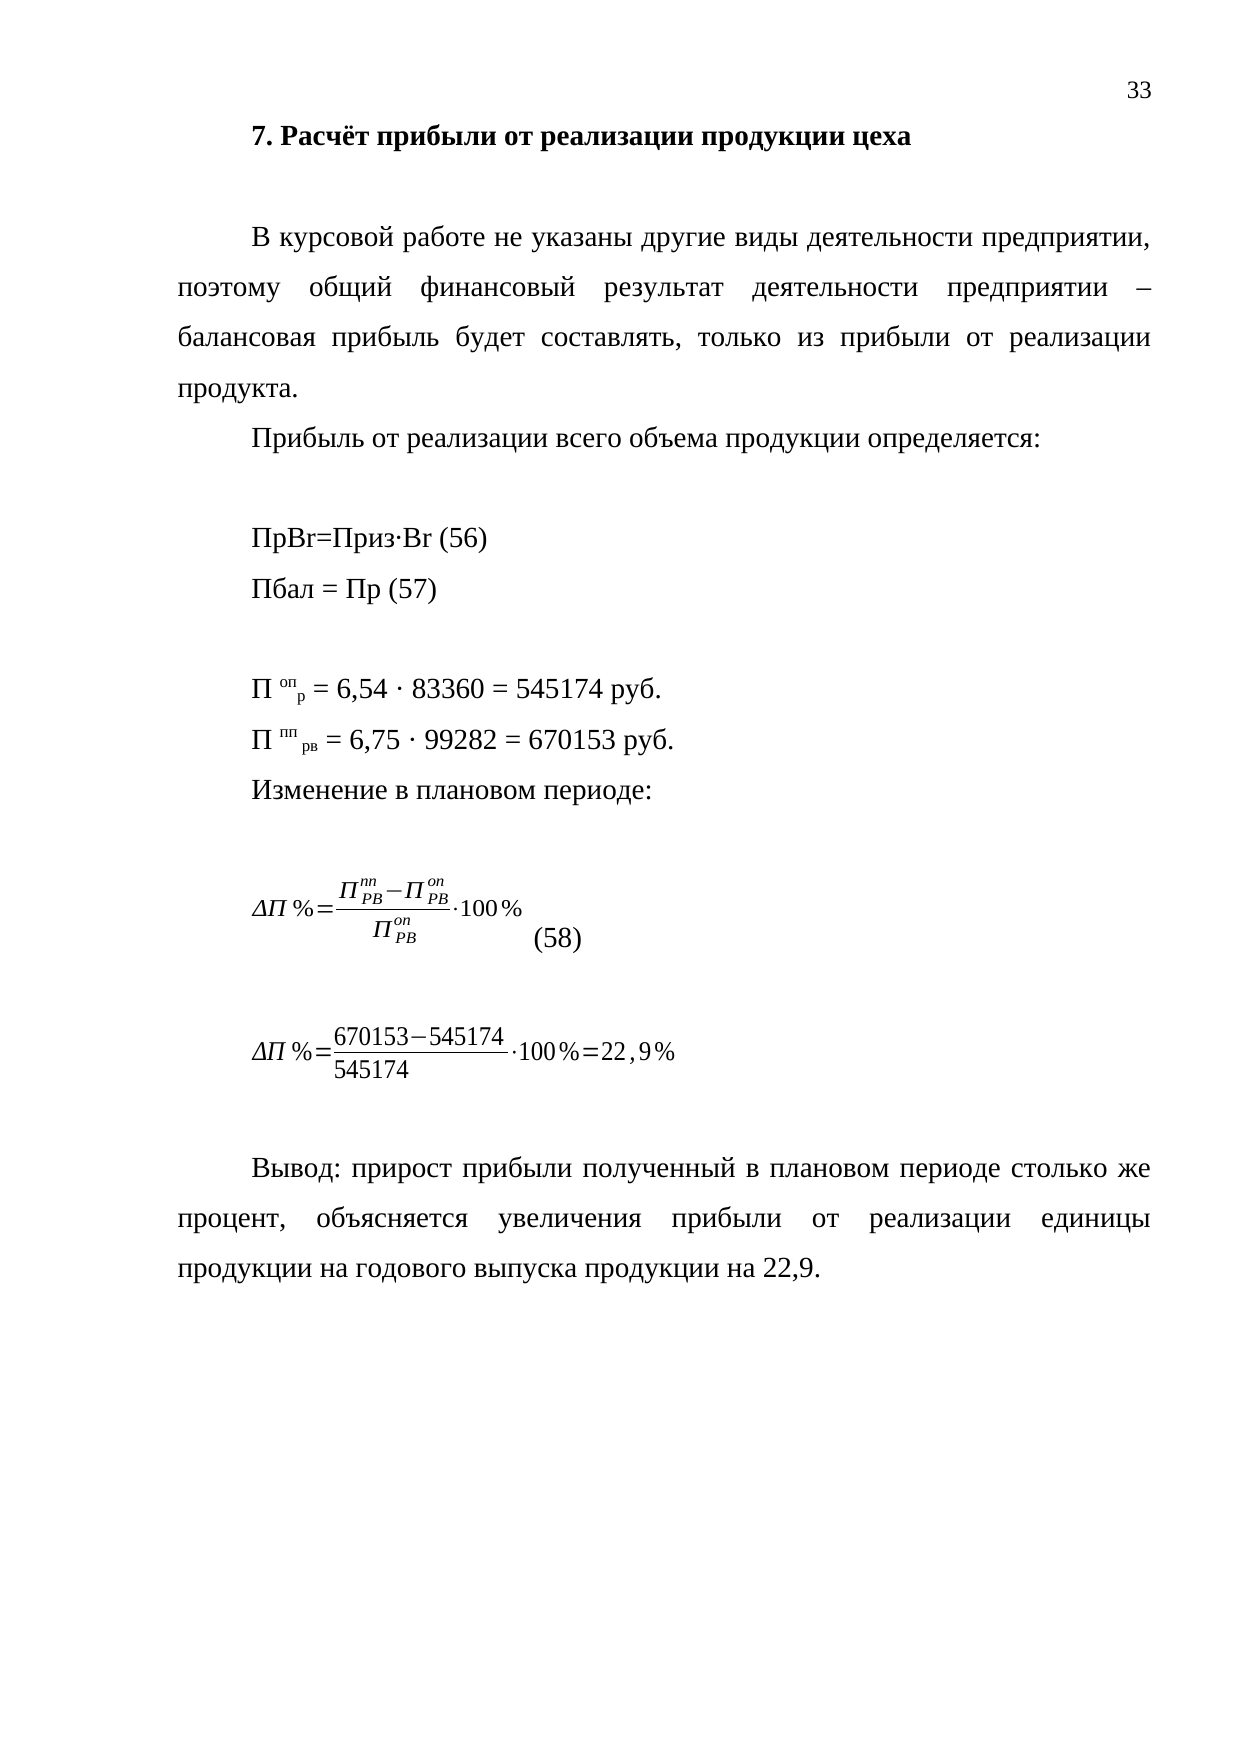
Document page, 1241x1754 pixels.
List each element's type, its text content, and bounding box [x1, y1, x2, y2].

text Вывод: прирост прибыли полученный в плановом периоде столько же процент, объясняется увеличения прибыли от реализации единицы продукции на годового выпуска продукции на 22,9. [177, 1150, 1152, 1284]
text Изменение в плановом периоде: [177, 772, 1152, 806]
text Пбал = Пр (57) [177, 571, 1152, 604]
text П пп рв = 6,75 · 99282 = 670153 руб. [177, 722, 1152, 755]
text (58) [177, 873, 1152, 954]
text 7. Расчёт прибыли от реализации продукции цеха [177, 118, 1152, 152]
text П опр = 6,54 · 83360 = 545174 руб. [177, 672, 1152, 705]
text В курсовой работе не указаны другие виды деятельности предприятии, поэтому общий финансовый результат деятельности предприятии – балансовая прибыль будет составлять, только из прибыли от реализации продукта. [177, 219, 1152, 403]
text ПрBr=Приз∙Br (56) [177, 521, 1152, 554]
text Прибыль от реализации всего объема продукции определяется: [177, 420, 1152, 453]
